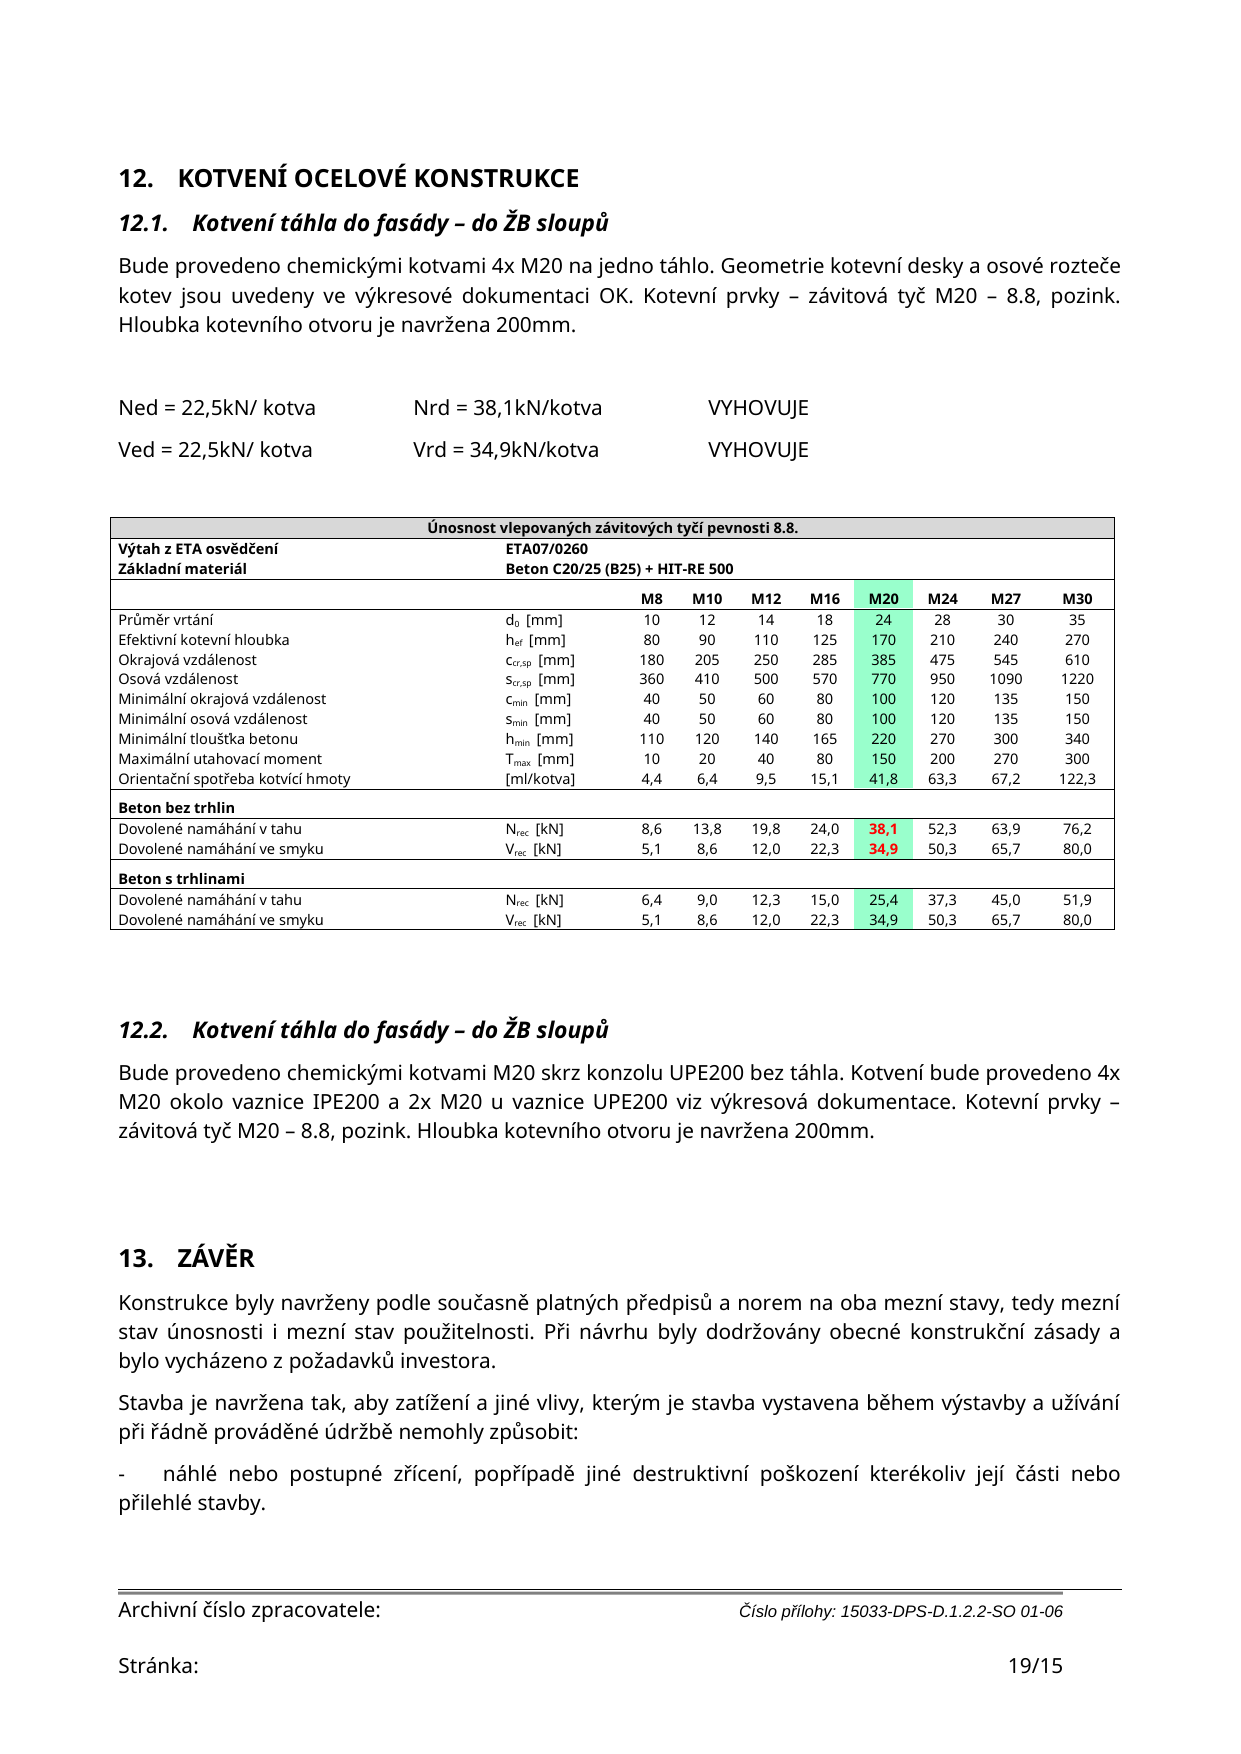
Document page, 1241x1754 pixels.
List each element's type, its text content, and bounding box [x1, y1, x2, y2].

table_cell 9,5 [736, 769, 795, 788]
table_cell 50 [678, 689, 736, 709]
table_cell [678, 860, 736, 888]
table_cell 50 [678, 709, 736, 729]
table_cell 12,0 [736, 909, 795, 929]
table_cell 22,3 [795, 839, 854, 859]
table_cell 14 [736, 610, 795, 629]
table_cell 28 [913, 610, 972, 629]
table_cell 60 [736, 689, 795, 709]
text Ned = 22,5kN/ kotva Nrd = 38,1kN/kotva VYHOVUJE [118, 392, 1122, 421]
table_cell 6,4 [678, 769, 736, 788]
table_cell M16 [795, 580, 854, 608]
table_cell [913, 790, 972, 818]
table_cell Beton s trhlinami [111, 860, 498, 888]
table_cell 34,9 [854, 909, 913, 929]
table_cell 40 [626, 689, 678, 709]
table_cell scr,sp [mm] [498, 669, 626, 689]
table_cell 210 [913, 629, 972, 649]
text - náhlé nebo postupné zřícení, popřípadě jiné destruktivní poškození kterékoliv její části nebo přilehlé stavby. [118, 1458, 1122, 1516]
table_cell 285 [795, 649, 854, 669]
table_cell 80 [795, 749, 854, 769]
table_cell 150 [1040, 709, 1114, 729]
table_cell 8,6 [678, 909, 736, 929]
table_cell 270 [913, 729, 972, 749]
table_cell Minimální okrajová vzdálenost [111, 689, 498, 709]
table_cell 770 [854, 669, 913, 689]
table_cell 19,8 [736, 819, 795, 839]
table_cell 122,3 [1040, 769, 1114, 788]
table_cell [736, 790, 795, 818]
table_cell M27 [972, 580, 1040, 608]
table_cell 41,8 [854, 769, 913, 788]
table_cell 60 [736, 709, 795, 729]
table_cell 65,7 [972, 839, 1040, 859]
table_cell 120 [913, 689, 972, 709]
table_cell 90 [678, 629, 736, 649]
table_cell 30 [972, 610, 1040, 629]
table_cell 5,1 [626, 909, 678, 929]
table_cell 52,3 [913, 819, 972, 839]
table_cell [111, 580, 498, 608]
table_cell 50,3 [913, 839, 972, 859]
table_cell Nrec [kN] [498, 819, 626, 839]
table_cell 34,9 [854, 839, 913, 859]
table_cell 300 [972, 729, 1040, 749]
subtitle KOTVENÍ OCELOVÉ KONSTRUKCE [118, 160, 1122, 194]
table_cell 150 [1040, 689, 1114, 709]
table_cell 250 [736, 649, 795, 669]
table_cell 270 [972, 749, 1040, 769]
table_cell 205 [678, 649, 736, 669]
table_cell 67,2 [972, 769, 1040, 788]
table_cell [1040, 860, 1114, 888]
table_cell 40 [626, 709, 678, 729]
table_cell Dovolené namáhání ve smyku [111, 909, 498, 929]
table_cell 35 [1040, 610, 1114, 629]
table_cell [498, 860, 626, 888]
table_cell 80,0 [1040, 839, 1114, 859]
text Stavba je navržena tak, aby zatížení a jiné vlivy, kterým je stavba vystavena během výstavby a užívání při řádně prováděné údržbě nemohly způsobit: [118, 1387, 1122, 1446]
table_cell 270 [1040, 629, 1114, 649]
table_cell M30 [1040, 580, 1114, 608]
table_cell [ml/kotva] [498, 769, 626, 788]
table_cell 950 [913, 669, 972, 689]
table_cell 100 [854, 709, 913, 729]
table_cell 545 [972, 649, 1040, 669]
table_cell 140 [736, 729, 795, 749]
table_cell 1220 [1040, 669, 1114, 689]
table_cell 340 [1040, 729, 1114, 749]
table_cell 80 [795, 689, 854, 709]
table_cell 15,0 [795, 889, 854, 909]
table_cell Vrec [kN] [498, 909, 626, 929]
text Bude provedeno chemickými kotvami M20 skrz konzolu UPE200 bez táhla. Kotvení bude provedeno 4x M20 okolo vaznice IPE200 a 2x M20 u vaznice UPE200 viz výkresová dokumentace. Kotevní prvky – závitová tyč M20 – 8.8, pozink. Hloubka kotevního otvoru je navržena 200mm. [118, 1057, 1122, 1145]
table_cell 63,9 [972, 819, 1040, 839]
table_cell 65,7 [972, 909, 1040, 929]
table_cell M12 [736, 580, 795, 608]
table_cell 63,3 [913, 769, 972, 788]
table_cell d0 [mm] [498, 610, 626, 629]
table_cell 25,4 [854, 889, 913, 909]
table_cell [972, 790, 1040, 818]
table_header Únosnost vlepovaných závitových tyčí pevnosti 8.8. [111, 518, 1114, 538]
table_cell 6,4 [626, 889, 678, 909]
table_cell Výtah z ETA osvědčení [111, 539, 498, 559]
table_cell 24 [854, 610, 913, 629]
subtitle ZÁVĚR [118, 1241, 1122, 1275]
table_cell [498, 580, 626, 608]
text Bude provedeno chemickými kotvami 4x M20 na jedno táhlo. Geometrie kotevní desky a osové rozteče kotev jsou uvedeny ve výkresové dokumentaci OK. Kotevní prvky – závitová tyč M20 – 8.8, pozink. Hloubka kotevního otvoru je navržena 200mm. [118, 251, 1122, 338]
table_cell [626, 790, 678, 818]
table_cell 610 [1040, 649, 1114, 669]
table_cell 12 [678, 610, 736, 629]
table_cell hmin [mm] [498, 729, 626, 749]
table_cell Dovolené namáhání ve smyku [111, 839, 498, 859]
table_cell ETA07/0260 [498, 539, 1114, 559]
table_cell Průměr vrtání [111, 610, 498, 629]
table_cell 15,1 [795, 769, 854, 788]
table_cell 120 [678, 729, 736, 749]
table_cell 50,3 [913, 909, 972, 929]
table_cell ccr,sp [mm] [498, 649, 626, 669]
table_cell Osová vzdálenost [111, 669, 498, 689]
table_cell Tmax [mm] [498, 749, 626, 769]
table_cell 80 [626, 629, 678, 649]
table_cell M8 [626, 580, 678, 608]
table_cell M10 [678, 580, 736, 608]
table_cell 80,0 [1040, 909, 1114, 929]
table_cell 51,9 [1040, 889, 1114, 909]
table_cell 220 [854, 729, 913, 749]
table_cell 135 [972, 689, 1040, 709]
table_cell Základní materiál [111, 559, 498, 579]
table_cell 13,8 [678, 819, 736, 839]
table_cell 385 [854, 649, 913, 669]
table_cell [972, 860, 1040, 888]
table_cell 125 [795, 629, 854, 649]
table_cell [678, 790, 736, 818]
table_cell 1090 [972, 669, 1040, 689]
table_cell 20 [678, 749, 736, 769]
table_cell 38,1 [854, 819, 913, 839]
table_cell 135 [972, 709, 1040, 729]
subtitle Kotvení táhla do fasády – do ŽB sloupů [118, 1013, 1122, 1045]
table_cell M24 [913, 580, 972, 608]
subtitle Kotvení táhla do fasády – do ŽB sloupů [118, 207, 1122, 238]
table_cell Dovolené namáhání v tahu [111, 889, 498, 909]
table_cell 4,4 [626, 769, 678, 788]
table_cell 12,0 [736, 839, 795, 859]
table_cell Minimální osová vzdálenost [111, 709, 498, 729]
table_cell 165 [795, 729, 854, 749]
table_cell [795, 790, 854, 818]
table_cell [913, 860, 972, 888]
table_cell 150 [854, 749, 913, 769]
table_cell 240 [972, 629, 1040, 649]
table_cell 200 [913, 749, 972, 769]
table_cell 170 [854, 629, 913, 649]
text Konstrukce byly navrženy podle současně platných předpisů a norem na oba mezní stavy, tedy mezní stav únosnosti i mezní stav použitelnosti. Při návrhu byly dodržovány obecné konstrukční zásady a bylo vycházeno z požadavků investora. [118, 1287, 1122, 1375]
table_cell 300 [1040, 749, 1114, 769]
table_cell [626, 860, 678, 888]
table_cell 110 [626, 729, 678, 749]
table_cell Efektivní kotevní hloubka [111, 629, 498, 649]
table_cell cmin [mm] [498, 689, 626, 709]
table_cell 22,3 [795, 909, 854, 929]
table_cell 40 [736, 749, 795, 769]
table_cell Beton C20/25 (B25) + HIT-RE 500 [498, 559, 1114, 579]
table_cell 18 [795, 610, 854, 629]
table_cell 475 [913, 649, 972, 669]
table_cell 10 [626, 610, 678, 629]
table_cell Minimální tloušťka betonu [111, 729, 498, 749]
table_cell 9,0 [678, 889, 736, 909]
table_cell 24,0 [795, 819, 854, 839]
table_cell 100 [854, 689, 913, 709]
text Ved = 22,5kN/ kotva Vrd = 34,9kN/kotva VYHOVUJE [118, 434, 1122, 463]
table_cell Maximální utahovací moment [111, 749, 498, 769]
table_cell 76,2 [1040, 819, 1114, 839]
table_cell 570 [795, 669, 854, 689]
table_cell 10 [626, 749, 678, 769]
table_cell Orientační spotřeba kotvící hmoty [111, 769, 498, 788]
table_cell 410 [678, 669, 736, 689]
table_cell 8,6 [626, 819, 678, 839]
table_cell 8,6 [678, 839, 736, 859]
table_cell 45,0 [972, 889, 1040, 909]
table_cell 120 [913, 709, 972, 729]
table_cell Beton bez trhlin [111, 790, 498, 818]
table_cell [498, 790, 626, 818]
table_cell Dovolené namáhání v tahu [111, 819, 498, 839]
table_cell 12,3 [736, 889, 795, 909]
table_cell Vrec [kN] [498, 839, 626, 859]
table_cell 500 [736, 669, 795, 689]
table_cell 180 [626, 649, 678, 669]
table_cell 110 [736, 629, 795, 649]
table_cell smin [mm] [498, 709, 626, 729]
table_cell M20 [854, 580, 913, 608]
table_cell 5,1 [626, 839, 678, 859]
table_cell hеf [mm] [498, 629, 626, 649]
table_cell 37,3 [913, 889, 972, 909]
table_cell 80 [795, 709, 854, 729]
table_cell 360 [626, 669, 678, 689]
table_cell Nrec [kN] [498, 889, 626, 909]
table_cell [795, 860, 854, 888]
table_cell [736, 860, 795, 888]
table_cell [854, 790, 913, 818]
table_cell [854, 860, 913, 888]
table_cell [1040, 790, 1114, 818]
table_cell Okrajová vzdálenost [111, 649, 498, 669]
